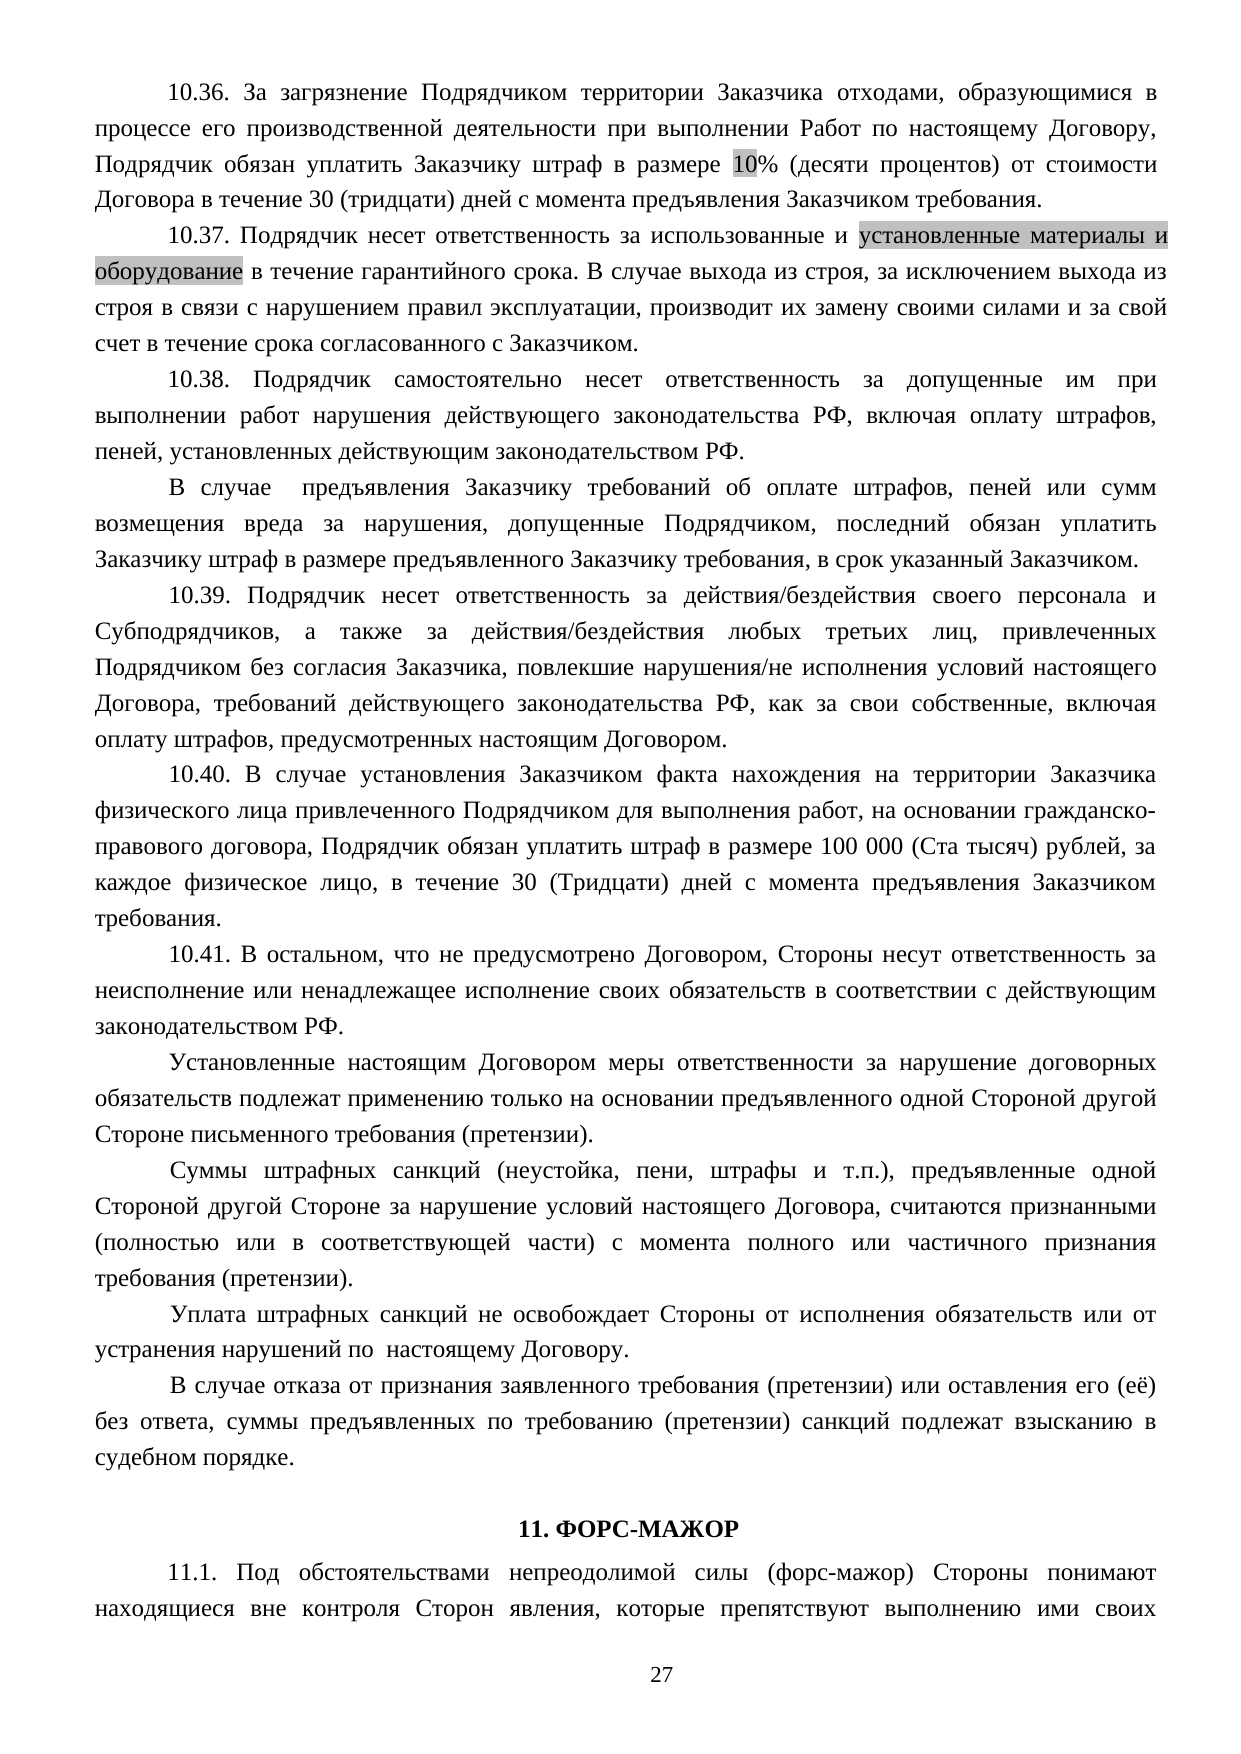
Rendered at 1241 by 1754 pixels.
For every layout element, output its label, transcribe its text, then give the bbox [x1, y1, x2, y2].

text 10.39. Подрядчик несет ответственность за действия/бездействия своего персонала и Субподрядчиков, а также за действия/бездействия любых третьих лиц, привлеченных Подрядчиком без согласия Заказчика, повлекшие нарушения/не исполнения условий настоящего Договора, требований действующего законодательства РФ, как за свои собственные, включая оплату штрафов, предусмотренных настоящим Договором. [94, 580, 1157, 752]
text В случае отказа от признания заявленного требования (претензии) или оставления его (её) без ответа, суммы предъявленных по требованию (претензии) санкций подлежат взысканию в судебном порядке. [94, 1371, 1157, 1471]
text 11. ФОРС-МАЖОР [94, 1514, 1162, 1543]
text 10.36. За загрязнение Подрядчиком территории Заказчика отходами, образующимися в процессе его производственной деятельности при выполнении Работ по настоящему Договору, Подрядчик обязан уплатить Заказчику штраф в размере 10% (десяти процентов) от стоимости Договора в течение 30 (тридцати) дней с момента предъявления Заказчиком требования. [94, 77, 1157, 213]
text 10.38. Подрядчик самостоятельно несет ответственность за допущенные им при выполнении работ нарушения действующего законодательства РФ, включая оплату штрафов, пеней, установленных действующим законодательством РФ. [94, 364, 1157, 465]
text Уплата штрафных санкций не освобождает Стороны от исполнения обязательств или от устранения нарушений по настоящему Договору. [94, 1299, 1157, 1363]
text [94, 1557, 1157, 1622]
text Суммы штрафных санкций (неустойка, пени, штрафы и т.п.), предъявленные одной Стороной другой Стороне за нарушение условий настоящего Договора, считаются признанными (полностью или в соответствующей части) с момента полного или частичного признания требования (претензии). [94, 1155, 1157, 1291]
text 10.40. В случае установления Заказчиком факта нахождения на территории Заказчика физического лица привлеченного Подрядчиком для выполнения работ, на основании гражданско-правового договора, Подрядчик обязан уплатить штраф в размере 100 000 (Ста тысяч) рублей, за каждое физическое лицо, в течение 30 (Тридцати) дней с момента предъявления Заказчиком требования. [94, 759, 1157, 932]
text В случае предъявления Заказчику требований об оплате штрафов, пеней или сумм возмещения вреда за нарушения, допущенные Подрядчиком, последний обязан уплатить Заказчику штраф в размере предъявленного Заказчику требования, в срок указанный Заказчиком. [94, 472, 1157, 573]
text Установленные настоящим Договором меры ответственности за нарушение договорных обязательств подлежат применению только на основании предъявленного одной Стороной другой Стороне письменного требования (претензии). [94, 1047, 1157, 1148]
text 10.41. В остальном, что не предусмотрено Договором, Стороны несут ответственность за неисполнение или ненадлежащее исполнение своих обязательств в соответствии с действующим законодательством РФ. [94, 939, 1157, 1040]
text 10.37. Подрядчик несет ответственность за использованные и установленные материалы и оборудование в течение гарантийного срока. В случае выхода из строя, за исключением выхода из строя в связи с нарушением правил эксплуатации, производит их замену своими силами и за свой счет в течение срока согласованного с Заказчиком. [94, 221, 1168, 357]
